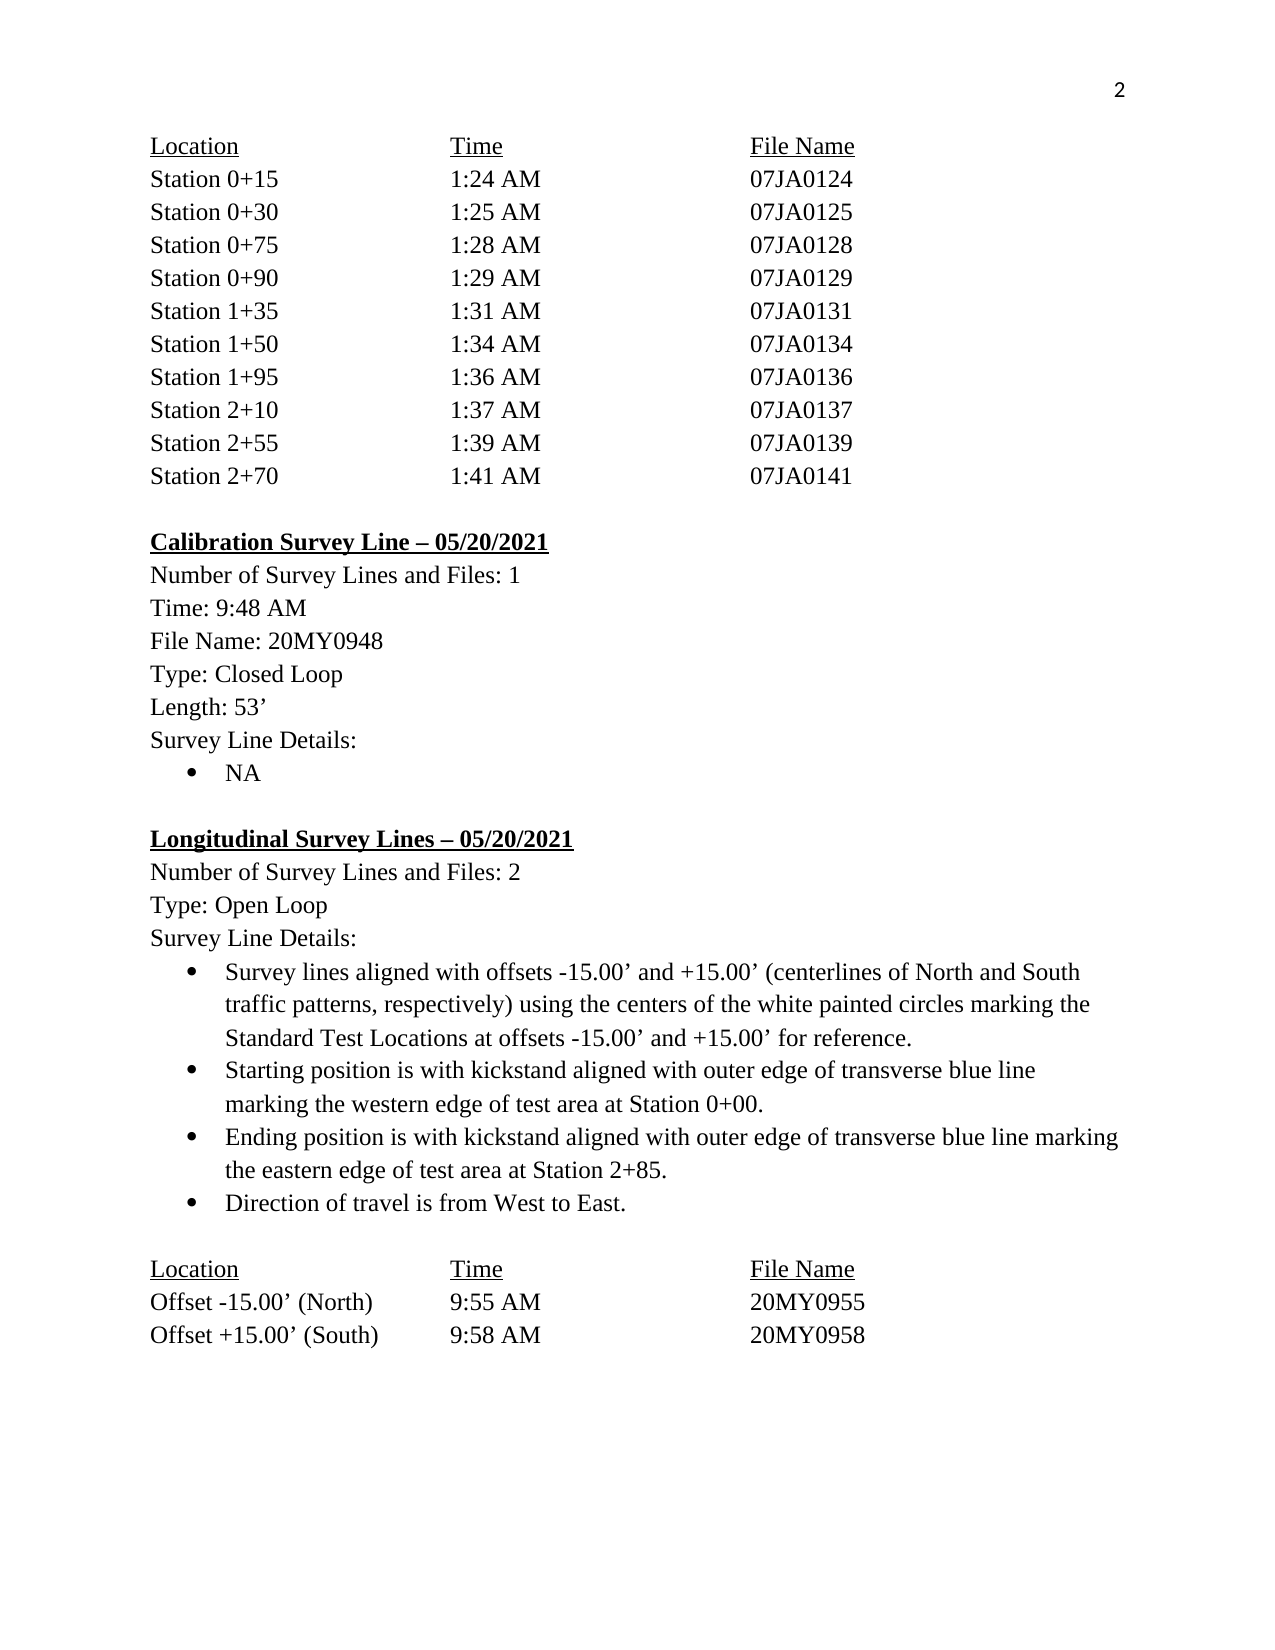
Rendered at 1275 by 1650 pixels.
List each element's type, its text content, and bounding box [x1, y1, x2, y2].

text Survey Line Details: [150, 725, 1125, 754]
text Station 0+90 1:29 AM 07JA0129 [150, 263, 1125, 292]
text Station 2+10 1:37 AM 07JA0137 [150, 395, 1125, 424]
text Offset -15.00’ (North) 9:55 AM 20MY0955 [150, 1287, 1125, 1316]
text File Name: 20MY0948 [150, 626, 1125, 655]
text Station 2+55 1:39 AM 07JA0139 [150, 428, 1125, 457]
text Station 1+95 1:36 AM 07JA0136 [150, 362, 1125, 391]
text Station 0+15 1:24 AM 07JA0124 [150, 164, 1125, 193]
text Length: 53’ [150, 692, 1125, 721]
text Station 2+70 1:41 AM 07JA0141 [150, 461, 1125, 490]
text Location Time File Name [150, 1254, 1125, 1282]
text Number of Survey Lines and Files: 2 [150, 857, 1125, 886]
text Offset +15.00’ (South) 9:58 AM 20MY0958 [150, 1320, 1125, 1348]
list NA [187, 758, 1125, 787]
text Station 1+50 1:34 AM 07JA0134 [150, 329, 1125, 358]
text Number of Survey Lines and Files: 1 [150, 560, 1125, 589]
text Type: Closed Loop [150, 659, 1125, 688]
list Ending position is with kickstand aligned with outer edge of transverse blue line marking the eastern edge of test area at Station 2+85. [187, 1122, 1125, 1183]
list Survey lines aligned with offsets -15.00’ and +15.00’ (centerlines of North and South traffic patterns, respectively) using the centers of the white painted circles marking the Standard Test Locations at offsets -15.00’ and +15.00’ for reference. [187, 957, 1125, 1051]
text Type: Open Loop [150, 891, 1125, 919]
text Survey Line Details: [150, 923, 1125, 952]
text Longitudinal Survey Lines – 05/20/2021 [150, 824, 1125, 853]
list Starting position is with kickstand aligned with outer edge of transverse blue line marking the western edge of test area at Station 0+00. [187, 1056, 1125, 1117]
text Time: 9:48 AM [150, 593, 1125, 622]
text Location Time File Name [150, 131, 1125, 160]
text Calibration Survey Line – 05/20/2021 [150, 527, 1125, 556]
text Station 0+75 1:28 AM 07JA0128 [150, 230, 1125, 259]
list Direction of travel is from West to East. [187, 1188, 1125, 1216]
text Station 0+30 1:25 AM 07JA0125 [150, 197, 1125, 226]
text Station 1+35 1:31 AM 07JA0131 [150, 296, 1125, 325]
